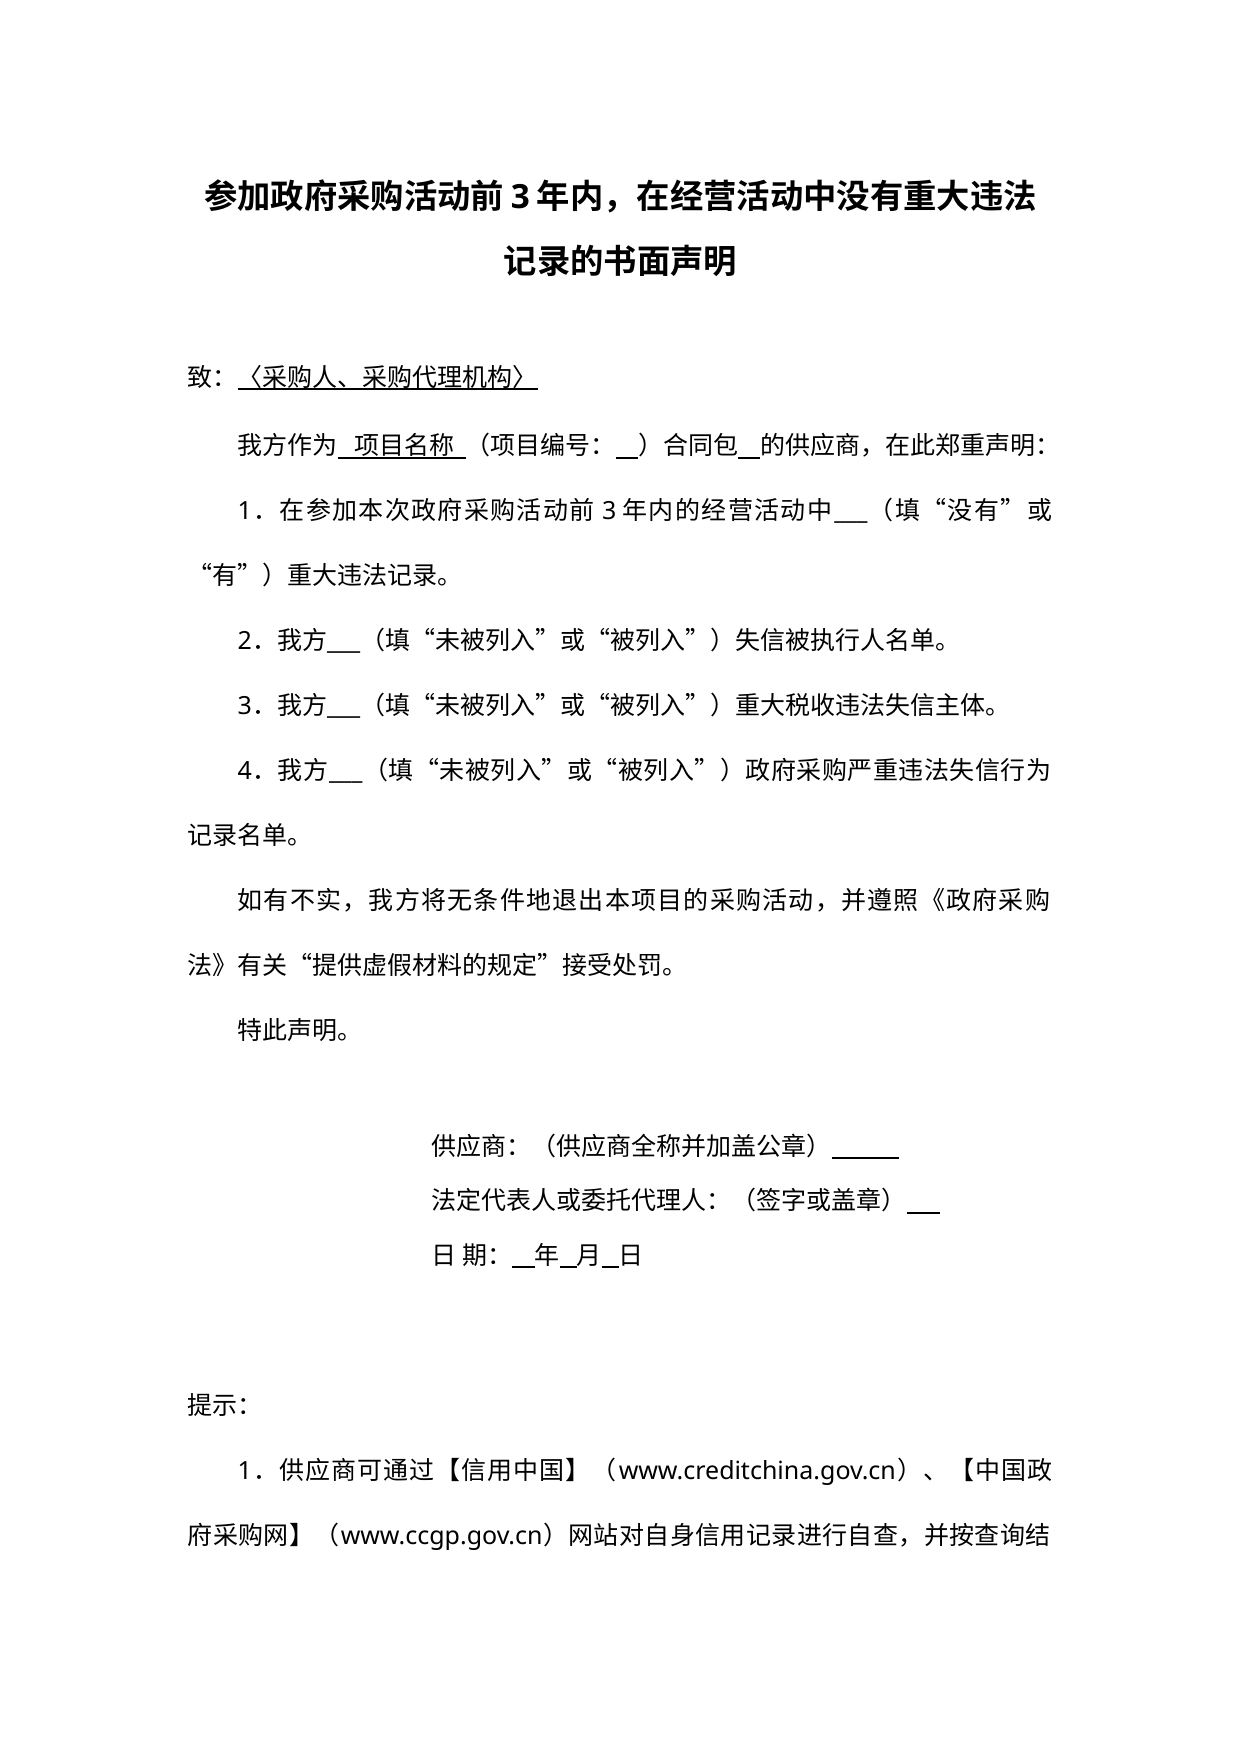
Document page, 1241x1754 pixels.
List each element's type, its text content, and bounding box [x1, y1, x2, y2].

text 记录的书面声明 [187, 227, 1053, 292]
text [187, 1436, 1053, 1566]
text 如有不实，我方将无条件地退出本项目的采购活动，并遵照《政府采购法》有关“提供虚假材料的规定”接受处罚。 [187, 866, 1053, 996]
text 特此声明。 [187, 996, 1053, 1061]
text 致：〈采购人、采购代理机构〉 [187, 357, 1053, 393]
text 3．我方___（填“未被列入”或“被列入”）重大税收违法失信主体。 [187, 671, 1053, 736]
text 日 期： 年 月 日 [187, 1235, 1053, 1271]
text 2．我方___（填“未被列入”或“被列入”）失信被执行人名单。 [187, 606, 1053, 671]
text 提示： [187, 1371, 1053, 1436]
text 法定代表人或委托代理人：（签字或盖章） [187, 1181, 1053, 1217]
text 1．在参加本次政府采购活动前3年内的经营活动中___（填“没有”或“有”）重大违法记录。 [187, 476, 1053, 606]
text 4．我方___（填“未被列入”或“被列入”）政府采购严重违法失信行为记录名单。 [187, 736, 1053, 866]
text 供应商：（供应商全称并加盖公章） [187, 1126, 1053, 1163]
text 参加政府采购活动前3年内，在经营活动中没有重大违法 [187, 162, 1053, 227]
text 我方作为 项目名称 （项目编号： ）合同包 的供应商，在此郑重声明： [187, 411, 1053, 476]
